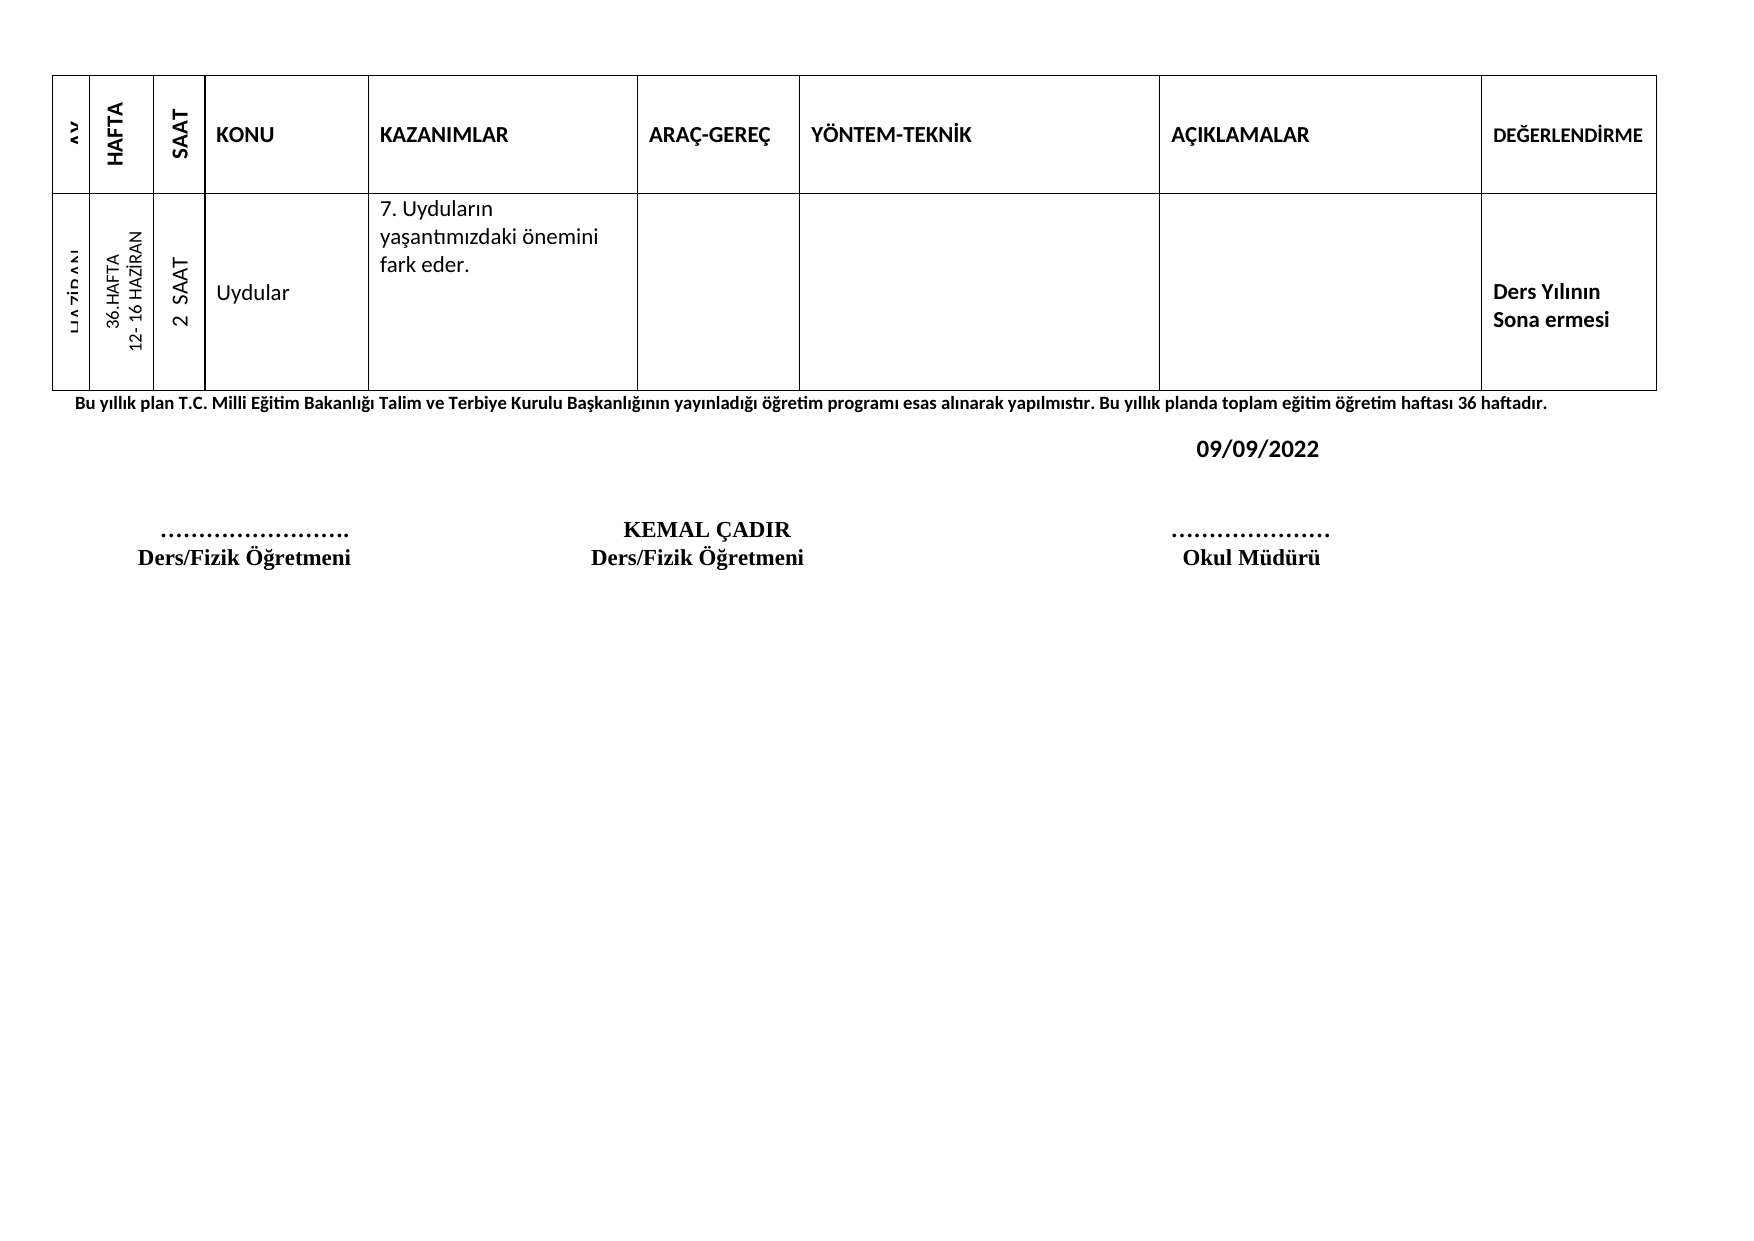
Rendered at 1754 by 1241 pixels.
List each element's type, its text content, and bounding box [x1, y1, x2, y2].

table_cell Uydular [206, 194, 368, 390]
table_cell 2 SAAT [154, 194, 204, 390]
table_header DEĞERLENDİRME [1482, 76, 1656, 193]
table_header KAZANIMLAR [369, 76, 637, 193]
table_header ARAÇ-GEREÇ [638, 76, 799, 193]
table_header YÖNTEM-TEKNİK [800, 76, 1159, 193]
table_header SAAT [154, 76, 204, 193]
table_header AÇIKLAMALAR [1160, 76, 1481, 193]
table_cell HAZİRAN [53, 194, 89, 390]
table_header HAFTA [90, 76, 153, 193]
text 09/09/2022 [1107, 433, 1679, 463]
text ……………………. KEMAL ÇADIR ………………… [75, 516, 1679, 542]
text Bu yıllık plan T.C. Milli Eğitim Bakanlığı Talim ve Terbiye Kurulu Başkanlığının yayınladığı öğretim programı esas alınarak yapılmıstır. Bu yıllık planda toplam eğitim öğretim haftası 36 haftadır. [75, 391, 1679, 414]
table_cell 36.HAFTA 12- 16 HAZİRAN [90, 194, 153, 390]
table_header KONU [206, 76, 368, 193]
table_header AY [53, 76, 89, 193]
table_cell 7. Uyduların yaşantımızdaki önemini fark eder. [369, 194, 637, 390]
table_cell Ders Yılının Sona ermesi [1482, 194, 1656, 390]
text Ders/Fizik Öğretmeni Ders/Fizik Öğretmeni Okul Müdürü [75, 544, 1679, 601]
